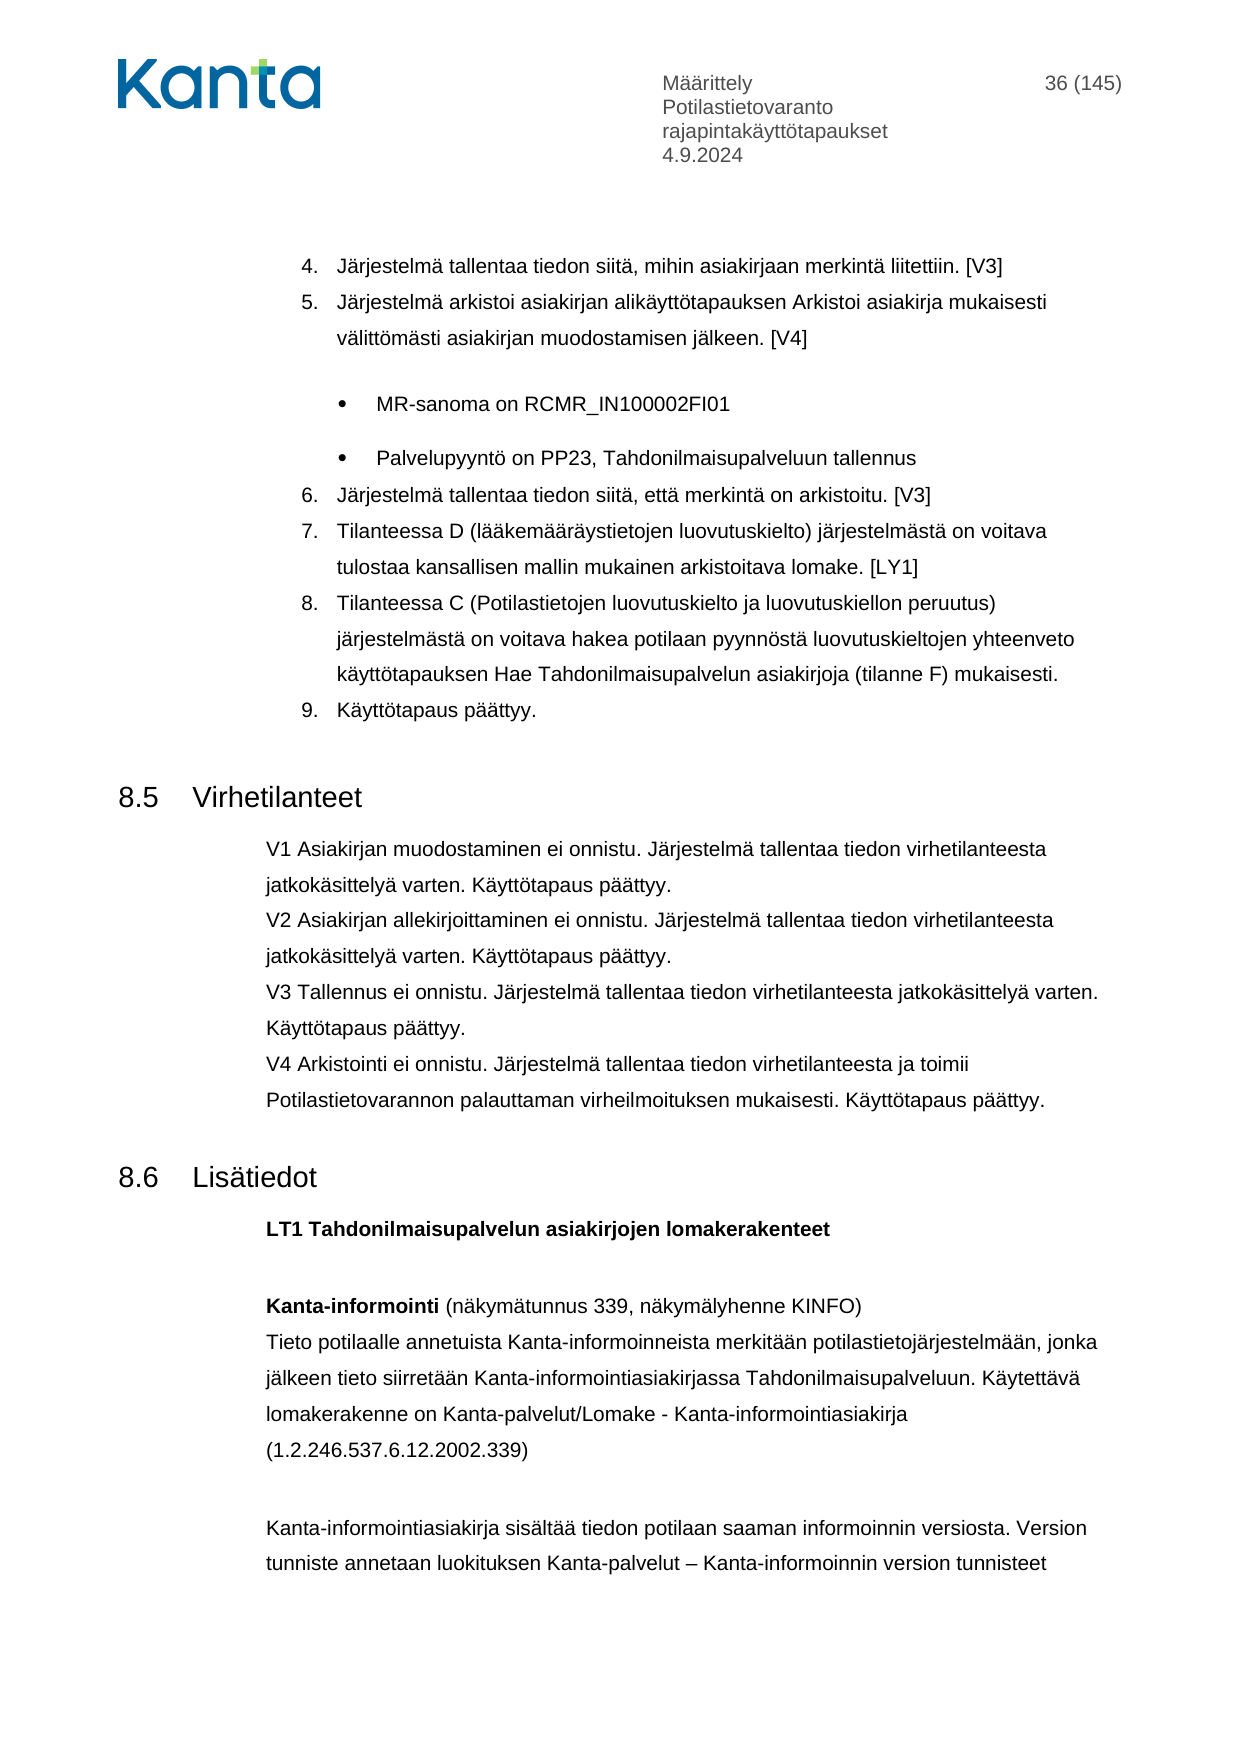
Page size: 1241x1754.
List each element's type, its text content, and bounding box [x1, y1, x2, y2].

list Tilanteessa D (lääkemääräystietojen luovutuskielto) järjestelmästä on voitava tulostaa kansallisen mallin mukainen arkistoitava lomake. [LY1] [301, 518, 1107, 578]
text V2 Asiakirjan allekirjoittaminen ei onnistu. Järjestelmä tallentaa tiedon virhetilanteesta jatkokäsittelyä varten. Käyttötapaus päättyy. [266, 908, 1107, 968]
subtitle Virhetilanteet [118, 780, 1107, 813]
list Järjestelmä tallentaa tiedon siitä, mihin asiakirjaan merkintä liitettiin. [V3] [301, 254, 1107, 278]
text V4 Arkistointi ei onnistu. Järjestelmä tallentaa tiedon virhetilanteesta ja toimii Potilastietovarannon palauttaman virheilmoituksen mukaisesti. Käyttötapaus päättyy. [266, 1052, 1107, 1112]
text Kanta-informointi (näkymätunnus 339, näkymälyhenne KINFO) [266, 1294, 1107, 1318]
text V3 Tallennus ei onnistu. Järjestelmä tallentaa tiedon virhetilanteesta jatkokäsittelyä varten. Käyttötapaus päättyy. [266, 980, 1107, 1040]
text Tieto potilaalle annetuista Kanta-informoinneista merkitään potilastietojärjestelmään, jonka jälkeen tieto siirretään Kanta-informointiasiakirjassa Tahdonilmaisupalveluun. Käytettävä lomakerakenne on Kanta-palvelut/Lomake - Kanta-informointiasiakirja (1.2.246.537.6.12.2002.339) [266, 1330, 1107, 1462]
list MR-sanoma on RCMR_IN100002FI01 [339, 389, 1107, 416]
text LT1 Tahdonilmaisupalvelun asiakirjojen lomakerakenteet [266, 1216, 1107, 1240]
text V1 Asiakirjan muodostaminen ei onnistu. Järjestelmä tallentaa tiedon virhetilanteesta jatkokäsittelyä varten. Käyttötapaus päättyy. [266, 836, 1107, 896]
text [266, 1515, 1107, 1575]
list Käyttötapaus päättyy. [301, 698, 1107, 722]
list Tilanteessa C (Potilastietojen luovutuskielto ja luovutuskiellon peruutus) järjestelmästä on voitava hakea potilaan pyynnöstä luovutuskieltojen yhteenveto käyttötapauksen Hae Tahdonilmaisupalvelun asiakirjoja (tilanne F) mukaisesti. [301, 590, 1107, 686]
list Järjestelmä tallentaa tiedon siitä, että merkintä on arkistoitu. [V3] [301, 483, 1107, 507]
list Palvelupyyntö on PP23, Tahdonilmaisupalveluun tallennus [339, 443, 1107, 470]
picture [118, 59, 321, 109]
subtitle Lisätiedot [118, 1160, 1107, 1193]
list Järjestelmä arkistoi asiakirjan alikäyttötapauksen Arkistoi asiakirja mukaisesti välittömästi asiakirjan muodostamisen jälkeen. [V4] [301, 290, 1107, 350]
